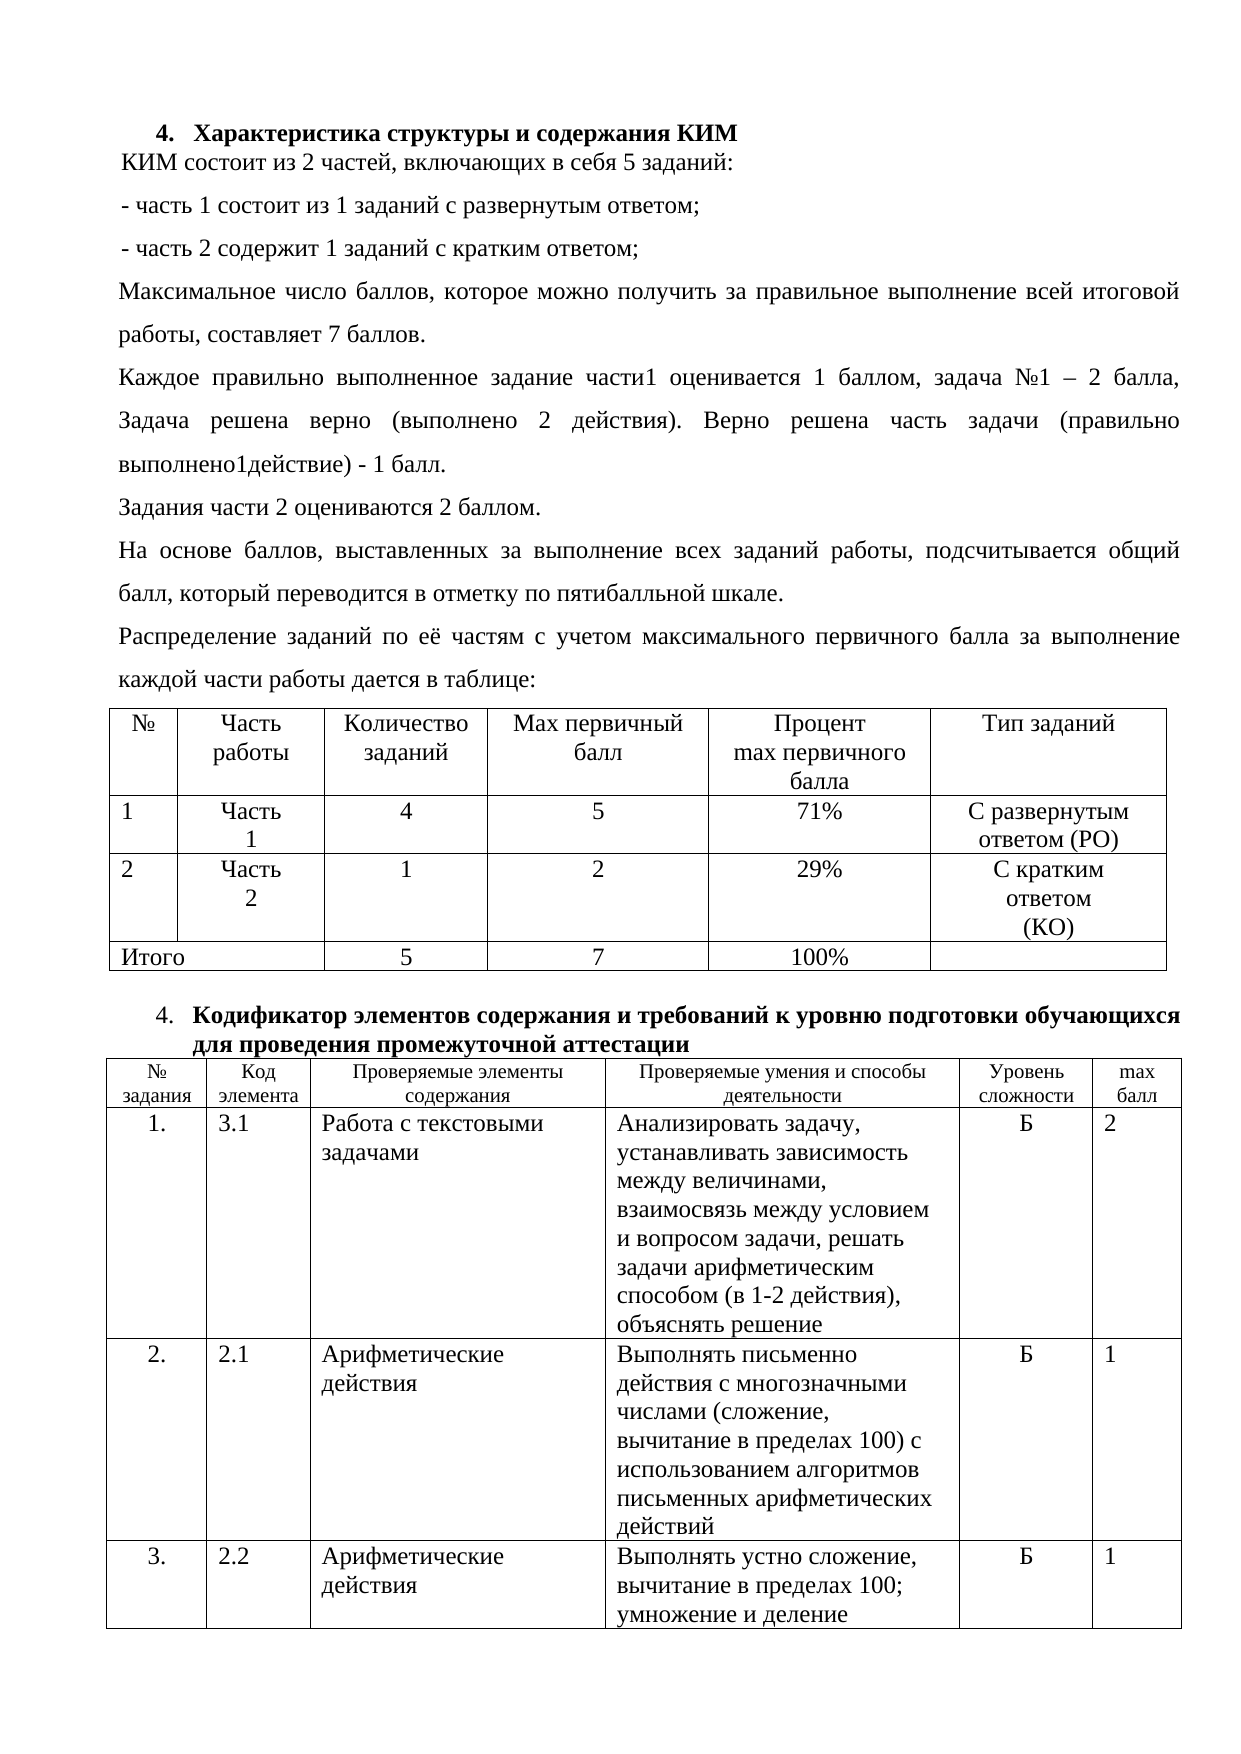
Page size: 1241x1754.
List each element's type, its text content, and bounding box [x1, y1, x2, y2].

table_cell 2. [107, 1339, 206, 1540]
table_cell 1 [325, 854, 487, 941]
table_cell 3.1 [207, 1108, 310, 1338]
table_cell Часть 2 [178, 854, 324, 941]
table_header Проверяемые элементы содержания [311, 1059, 605, 1107]
table_cell 1. [107, 1108, 206, 1338]
table_cell С кратким ответом (КО) [931, 854, 1166, 941]
table_cell Б [960, 1108, 1092, 1338]
table_cell 1 [1093, 1541, 1181, 1627]
table_header Часть работы [178, 709, 324, 795]
table_header Количество заданий [325, 709, 487, 795]
text Максимальное число баллов, которое можно получить за правильное выполнение всей итоговой работы, составляет 7 баллов. [118, 276, 1181, 348]
table_cell Выполнять письменно действия с многозначными числами (сложение, вычитание в пределах 100) с использованием алгоритмов письменных арифметических действий [606, 1339, 959, 1540]
table_cell 2.2 [207, 1541, 310, 1627]
table_header Тип заданий [931, 709, 1166, 795]
table_header Код элемента [207, 1059, 310, 1107]
table_cell 2 [110, 854, 177, 941]
list Характеристика структуры и содержания КИМ [156, 118, 1181, 147]
table_cell Итого [110, 942, 324, 970]
text На основе баллов, выставленных за выполнение всех заданий работы, подсчитывается общий балл, который переводится в отметку по пятибалльной шкале. [118, 535, 1181, 607]
list КИМ состоит из 2 частей, включающих в себя 5 заданий: [121, 147, 1181, 176]
table_cell 4 [325, 796, 487, 853]
table_cell С развернутым ответом (РО) [931, 796, 1166, 853]
table_cell 1 [110, 796, 177, 853]
list Кодификатор элементов содержания и требований к уровню подготовки обучающихся для проведения промежуточной аттестации [155, 1000, 1181, 1058]
table_header Уровень сложности [960, 1059, 1092, 1107]
text Задания части 2 оцениваются 2 баллом. [118, 492, 1181, 521]
table_cell [931, 942, 1166, 970]
table_header № задания [107, 1059, 206, 1107]
text Каждое правильно выполненное задание части1 оценивается 1 баллом, задача №1 – 2 балла, Задача решена верно (выполнено 2 действия). Верно решена часть задачи (правильно выполнено1действие) - 1 балл. [118, 362, 1181, 477]
table_header Процент max первичного балла [709, 709, 930, 795]
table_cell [606, 1541, 959, 1627]
table_header Max первичный балл [488, 709, 708, 795]
table_cell 71% [709, 796, 930, 853]
table_cell 5 [325, 942, 487, 970]
table_cell Анализировать задачу, устанавливать зависимость между величинами, взаимосвязь между условием и вопросом задачи, решать задачи арифметическим способом (в 1-2 действия), объяснять решение [606, 1108, 959, 1338]
table_cell Арифметические действия [311, 1339, 605, 1540]
table_cell 2 [488, 854, 708, 941]
table_cell 100% [709, 942, 930, 970]
text Распределение заданий по её частям с учетом максимального первичного балла за выполнение каждой части работы дается в таблице: [118, 621, 1181, 693]
table_cell 2.1 [207, 1339, 310, 1540]
table_cell 29% [709, 854, 930, 941]
table_cell 2 [1093, 1108, 1181, 1338]
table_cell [311, 1541, 605, 1627]
table_cell Часть 1 [178, 796, 324, 853]
list - часть 1 состоит из 1 заданий с развернутым ответом; [121, 190, 1181, 219]
table_cell 3. [107, 1541, 206, 1627]
table_header max балл [1093, 1059, 1181, 1107]
table_cell Б [960, 1339, 1092, 1540]
table_cell Б [960, 1541, 1092, 1627]
table_cell 7 [488, 942, 708, 970]
table_header Проверяемые умения и способы деятельности [606, 1059, 959, 1107]
table_cell Работа с текстовыми задачами [311, 1108, 605, 1338]
table_header № [110, 709, 177, 795]
table_cell 1 [1093, 1339, 1181, 1540]
list - часть 2 содержит 1 заданий с кратким ответом; [121, 233, 1181, 262]
table_cell 5 [488, 796, 708, 853]
